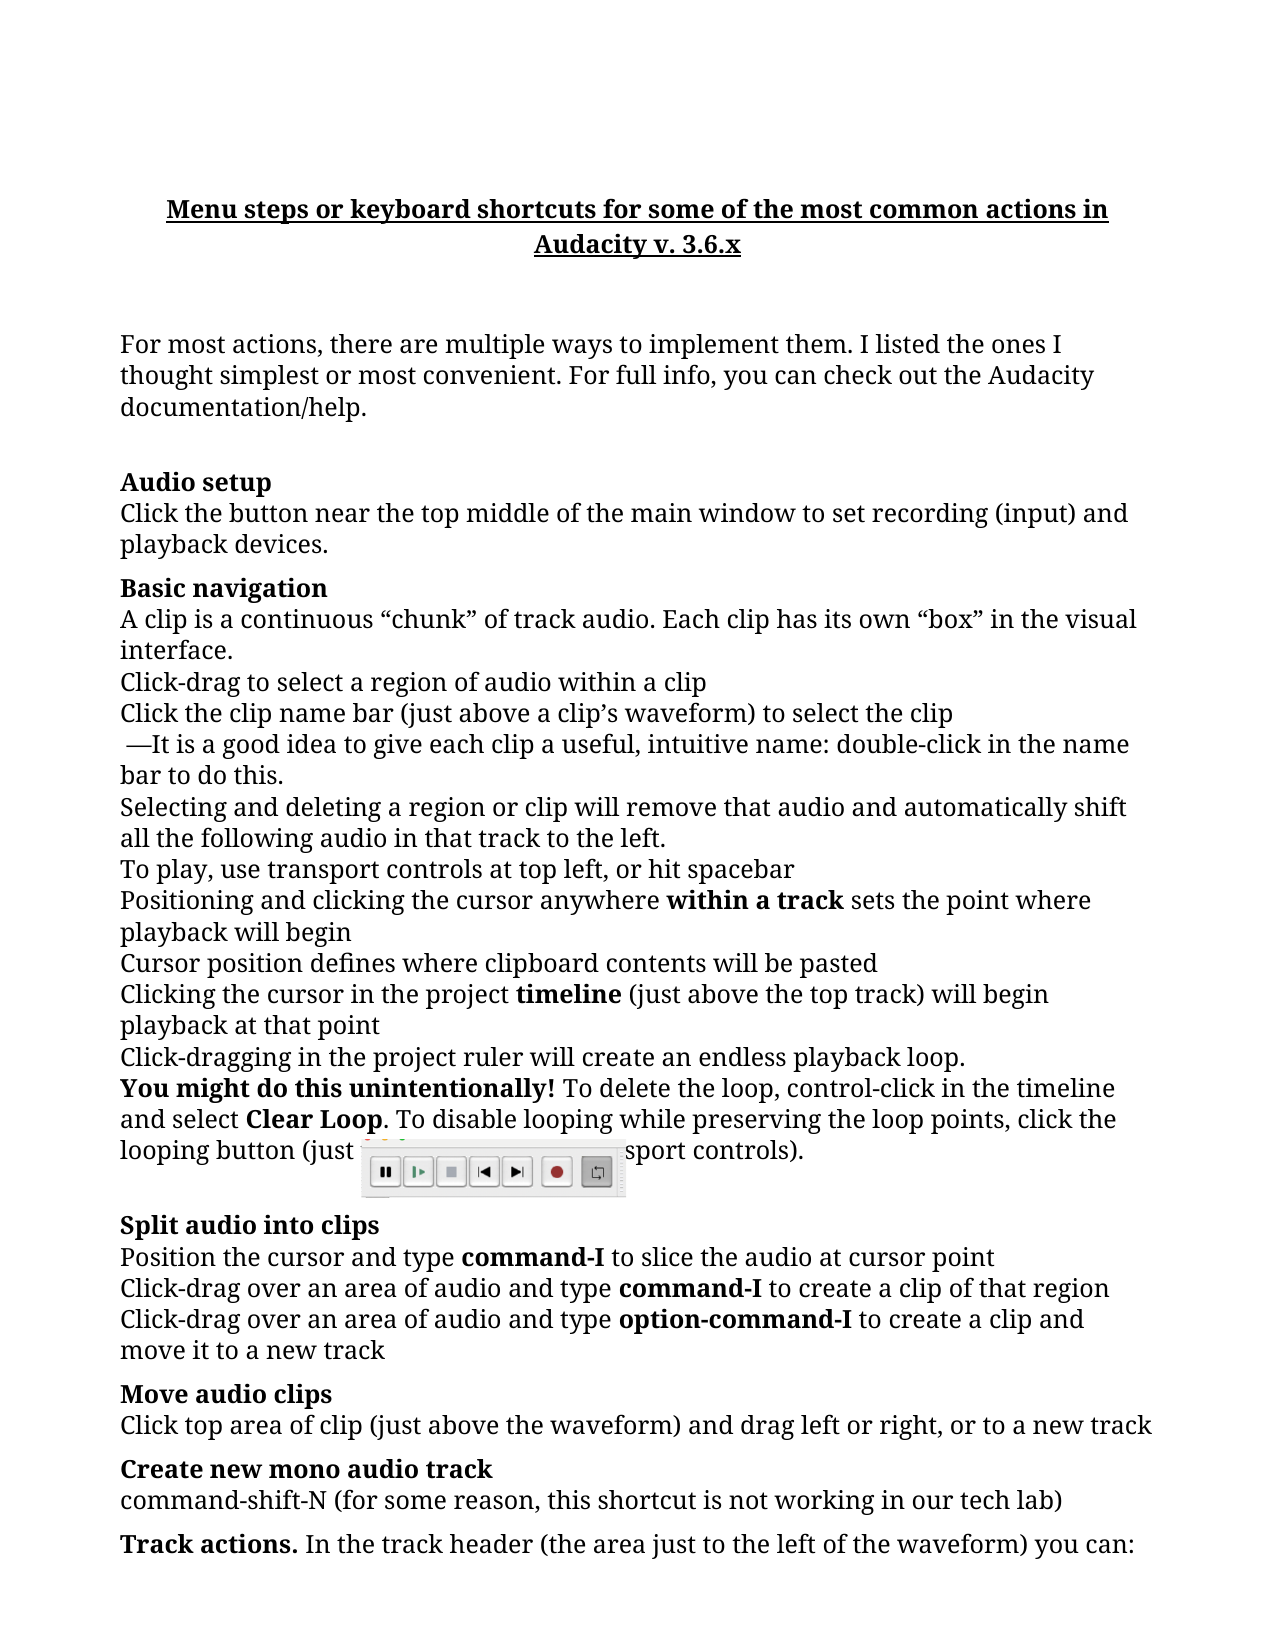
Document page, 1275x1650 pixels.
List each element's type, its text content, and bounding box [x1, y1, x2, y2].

text Click-drag to select a region of audio within a clip [120, 666, 1155, 697]
text To play, use transport controls at top left, or hit spacebar [120, 853, 1155, 885]
text Click-drag over an area of audio and type option-command-I to create a clip and move it to a new track [120, 1303, 1155, 1366]
text You might do this unintentionally! To delete the loop, control-click in the timeline and select Clear Loop. To disable looping while preserving the loop points, click the looping button (just to the right of the transport controls). [120, 1072, 1155, 1166]
text Click top area of clip (just above the waveform) and drag left or right, or to a new track [120, 1410, 1155, 1441]
text For most actions, there are multiple ways to implement them. I listed the ones I thought simplest or most convenient. For full info, you can check out the Audacity documentation/help. [120, 328, 1155, 422]
text Position the cursor and type command-I to slice the audio at cursor point [120, 1241, 1155, 1272]
text —It is a good idea to give each clip a useful, intuitive name: double-click in the name bar to do this. [120, 728, 1155, 791]
text Click-drag over an area of audio and type command-I to create a clip of that region [120, 1272, 1155, 1303]
text A clip is a continuous “chunk” of track audio. Each clip has its own “box” in the visual interface. [120, 603, 1155, 666]
text Create new mono audio track [120, 1453, 1155, 1485]
text Click-dragging in the project ruler will create an endless playback loop. [120, 1041, 1155, 1072]
text Menu steps or keyboard shortcuts for some of the most common actions in Audacity v. 3.6.x [120, 192, 1155, 260]
text Audio setup [120, 466, 1155, 497]
picture [361, 1139, 627, 1198]
text Clicking the cursor in the project timeline (just above the top track) will begin playback at that point [120, 978, 1155, 1041]
text command-shift-N (for some reason, this shortcut is not working in our tech lab) [120, 1485, 1155, 1516]
text Track actions. In the track header (the area just to the left of the waveform) you can: [120, 1528, 1155, 1560]
text Cursor position defines where clipboard contents will be pasted [120, 947, 1155, 978]
text Move audio clips [120, 1378, 1155, 1410]
text Positioning and clicking the cursor anywhere within a track sets the point where playback will begin [120, 885, 1155, 947]
text Click the clip name bar (just above a clip’s waveform) to select the clip [120, 697, 1155, 728]
text Selecting and deleting a region or clip will remove that audio and automatically shift all the following audio in that track to the left. [120, 791, 1155, 853]
text Click the button near the top middle of the main window to set recording (input) and playback devices. [120, 497, 1155, 560]
text Split audio into clips [120, 1210, 1155, 1241]
text Basic navigation [120, 572, 1155, 603]
